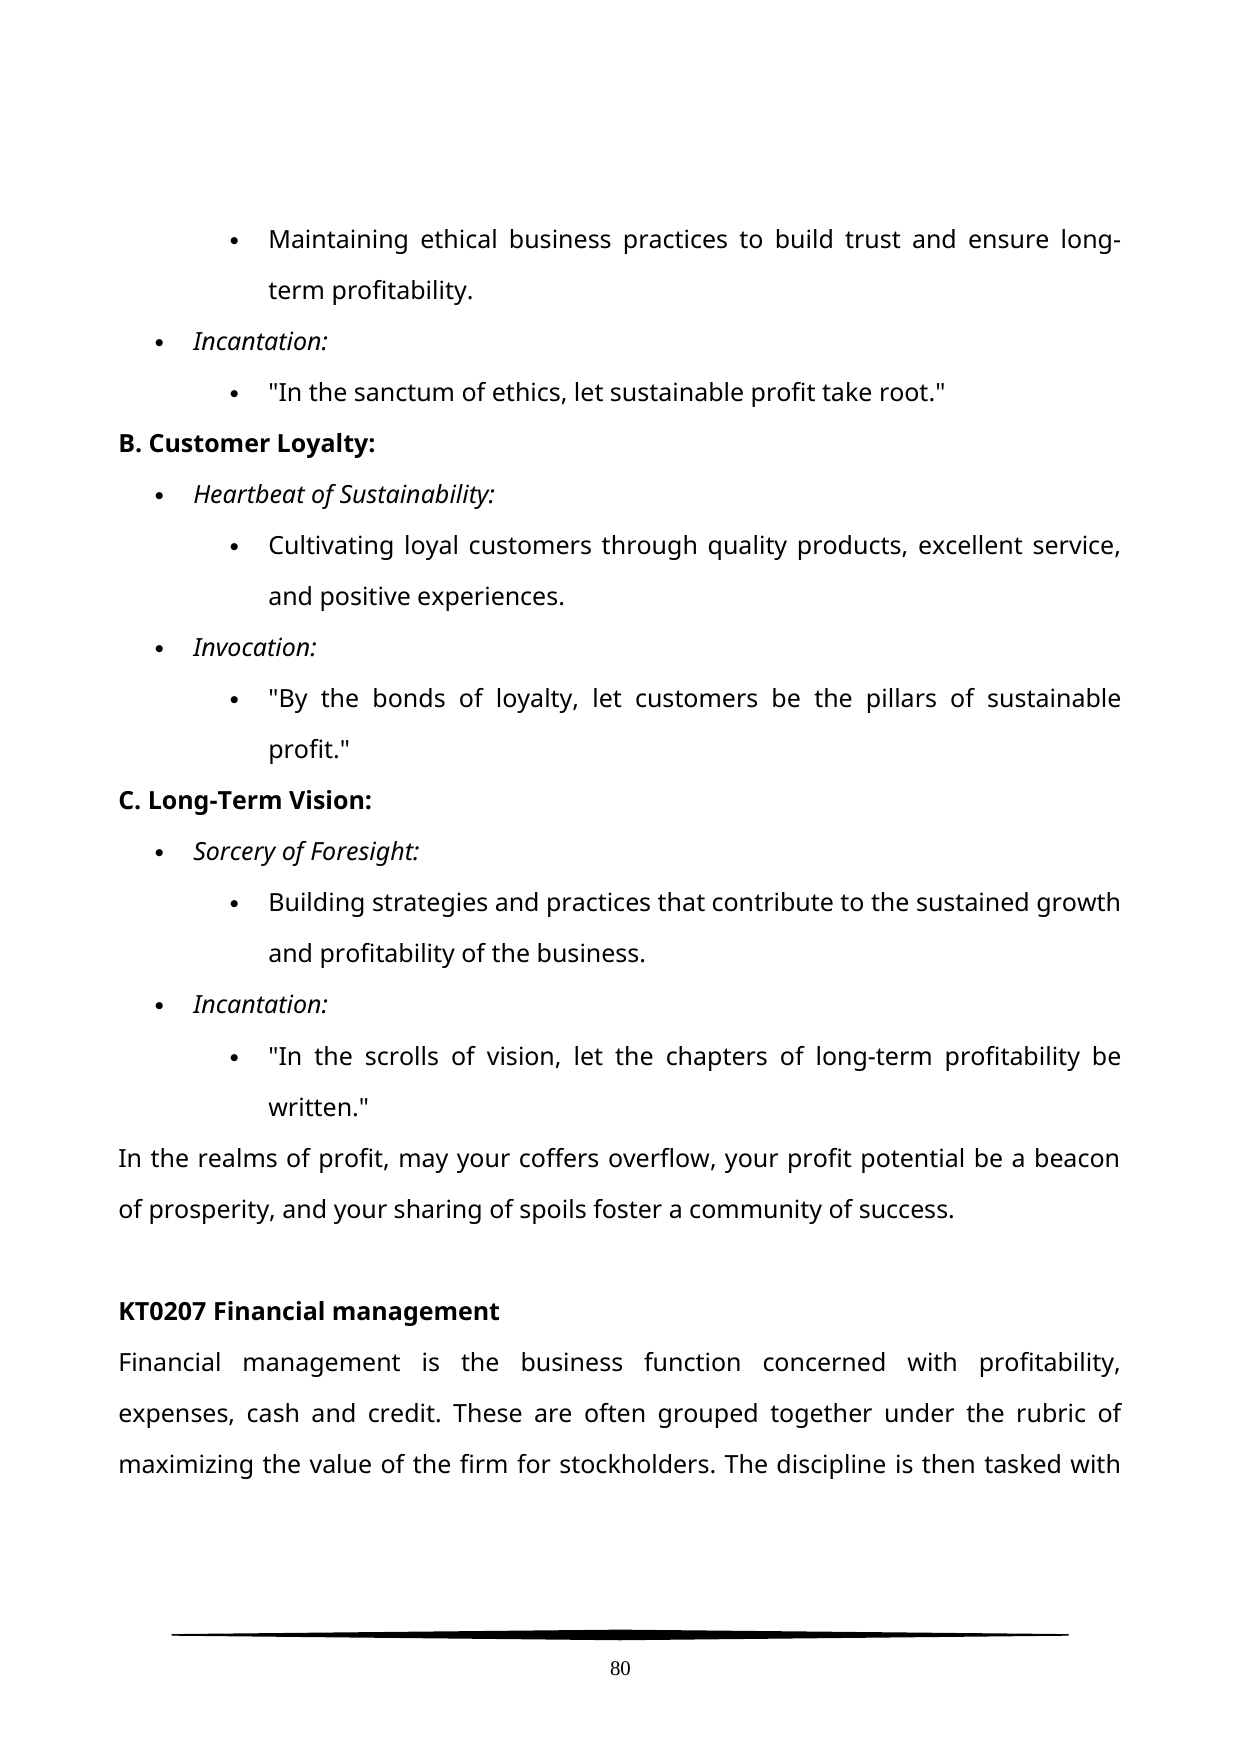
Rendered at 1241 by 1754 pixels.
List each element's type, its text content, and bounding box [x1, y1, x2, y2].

list Incantation: [156, 324, 1122, 358]
text In the realms of profit, may your coffers overflow, your profit potential be a beacon of prosperity, and your sharing of spoils foster a community of success. [118, 1140, 1122, 1225]
list Sorcery of Foresight: [156, 834, 1122, 868]
list Cultivating loyal customers through quality products, excellent service, and positive experiences. [231, 528, 1122, 613]
list Incantation: [156, 987, 1122, 1021]
text C. Long-Term Vision: [118, 783, 1122, 817]
list Maintaining ethical business practices to build trust and ensure long-term profitability. [231, 222, 1122, 307]
list "In the sanctum of ethics, let sustainable profit take root." [231, 375, 1122, 409]
list "By the bonds of loyalty, let customers be the pillars of sustainable profit." [231, 681, 1122, 766]
list Heartbeat of Sustainability: [156, 477, 1122, 511]
list "In the scrolls of vision, let the chapters of long-term profitability be written." [231, 1038, 1122, 1123]
text B. Customer Loyalty: [118, 426, 1122, 460]
text KT0207 Financial management [118, 1293, 1122, 1327]
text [118, 1344, 1122, 1481]
list Invocation: [156, 630, 1122, 664]
list Building strategies and practices that contribute to the sustained growth and profitability of the business. [231, 885, 1122, 970]
